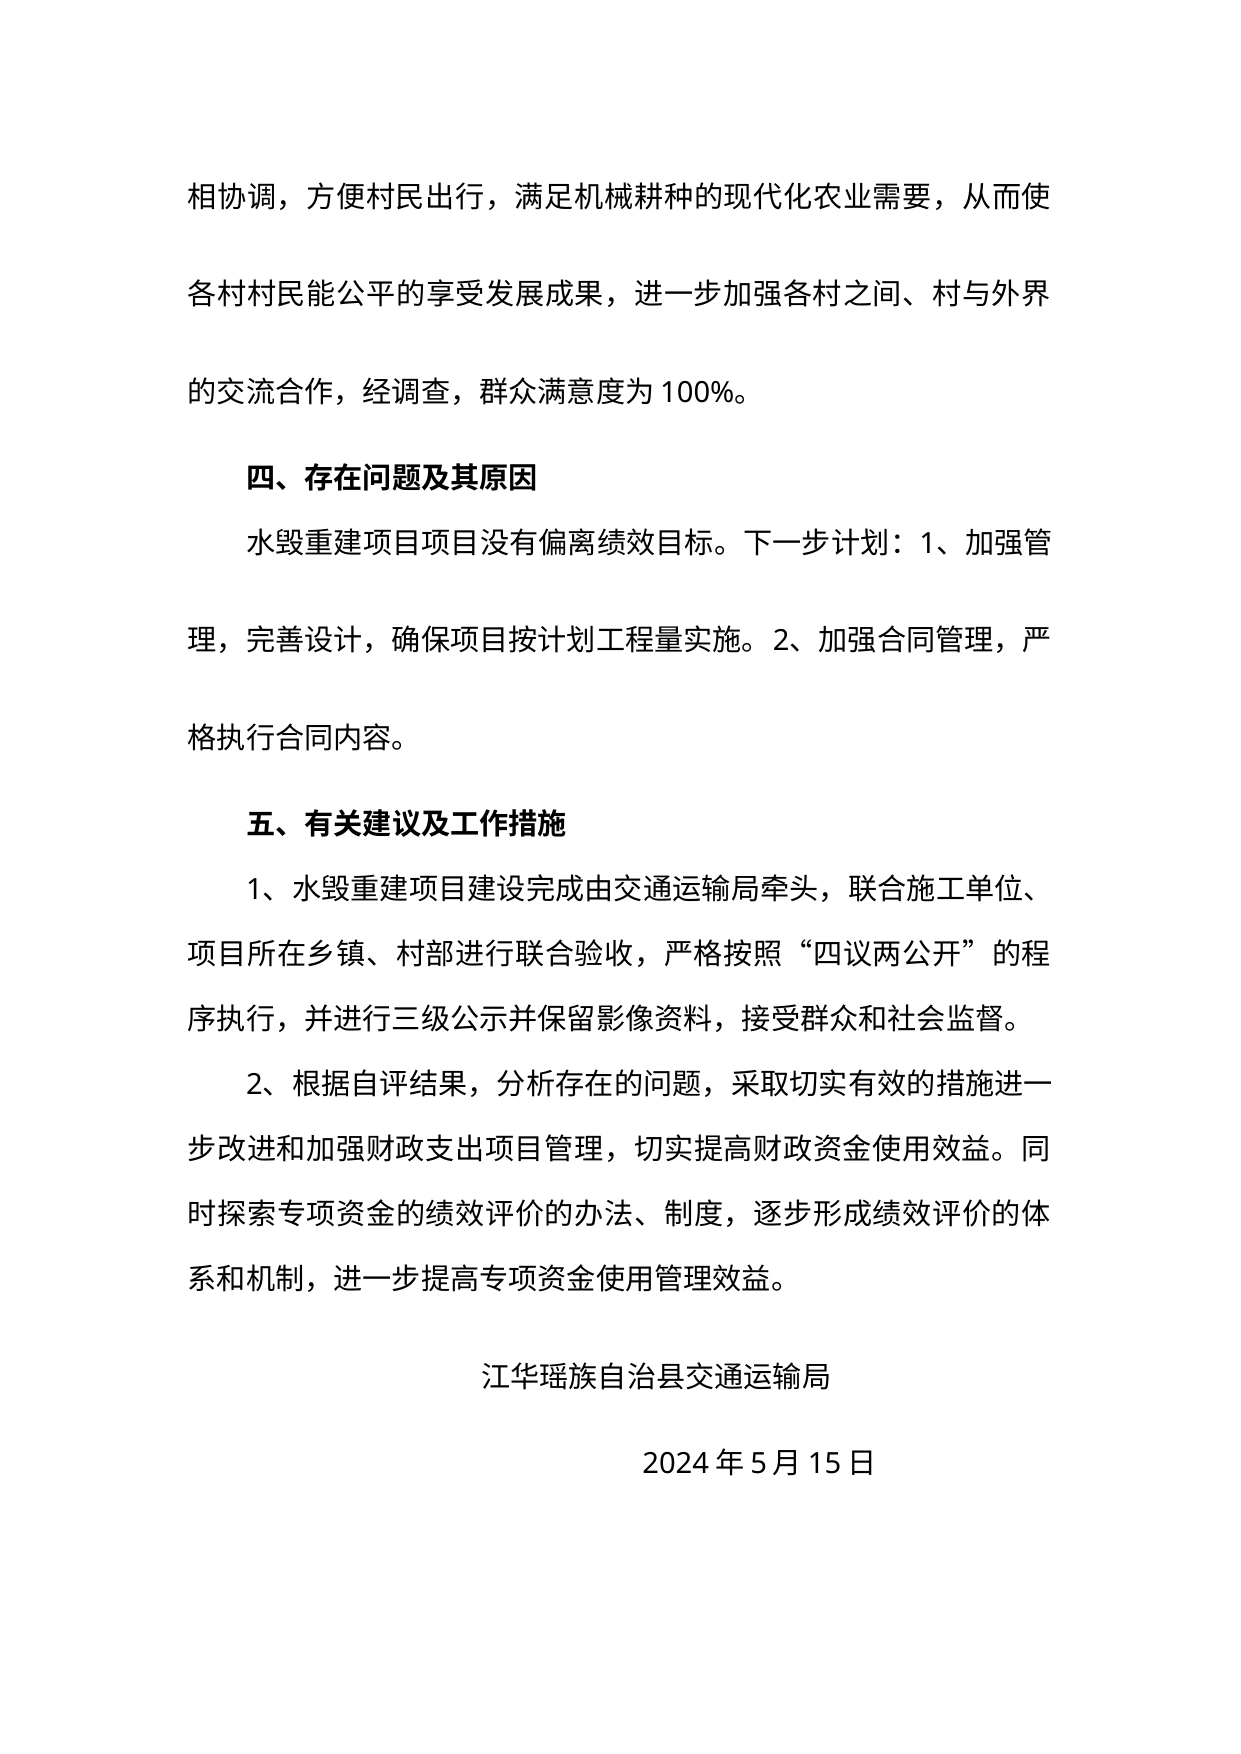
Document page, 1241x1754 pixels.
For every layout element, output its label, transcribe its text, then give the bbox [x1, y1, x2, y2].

text 2024年5月15日 [187, 1428, 1053, 1493]
text 五、有关建议及工作措施 [187, 789, 1053, 854]
text 水毁重建项目项目没有偏离绩效目标。下一步计划：1、加强管理，完善设计，确保项目按计划工程量实施。2、加强合同管理，严格执行合同内容。 [187, 508, 1053, 768]
text 四、存在问题及其原因 [187, 443, 1053, 508]
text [187, 162, 1053, 422]
text 1、水毁重建项目建设完成由交通运输局牵头，联合施工单位、项目所在乡镇、村部进行联合验收，严格按照“四议两公开”的程序执行，并进行三级公示并保留影像资料，接受群众和社会监督。 [187, 854, 1053, 1049]
text 2、根据自评结果，分析存在的问题，采取切实有效的措施进一步改进和加强财政支出项目管理，切实提高财政资金使用效益。同时探索专项资金的绩效评价的办法、制度，逐步形成绩效评价的体系和机制，进一步提高专项资金使用管理效益。 [187, 1049, 1053, 1309]
text 江华瑶族自治县交通运输局 [187, 1342, 1053, 1407]
